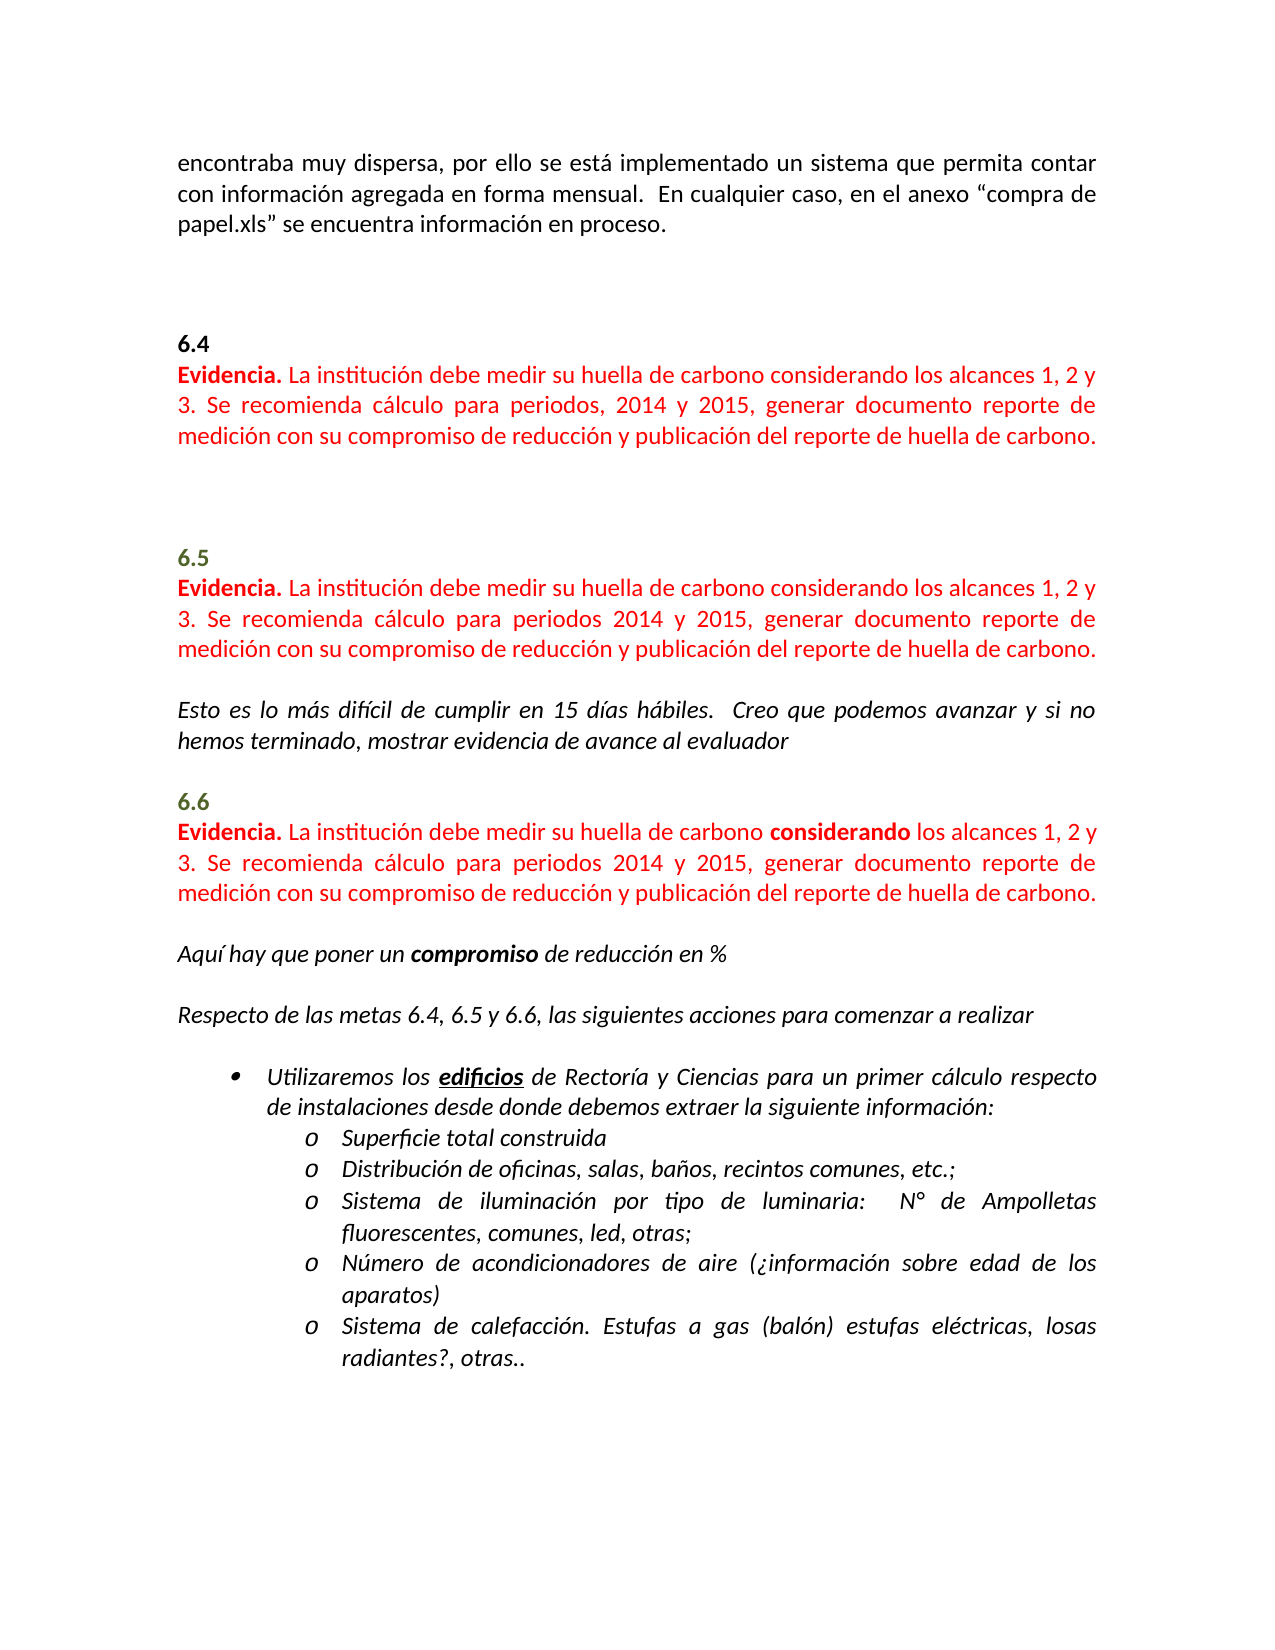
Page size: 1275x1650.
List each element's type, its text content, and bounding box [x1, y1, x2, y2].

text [177, 148, 1098, 239]
text Evidencia. La institución debe medir su huella de carbono considerando los alcances 1, 2 y 3. Se recomienda cálculo para periodos 2014 y 2015, generar documento reporte de medición con su compromiso de reducción y publicación del reporte de huella de carbono. [177, 572, 1098, 664]
text Evidencia. La institución debe medir su huella de carbono considerando los alcances 1, 2 y 3. Se recomienda cálculo para periodos, 2014 y 2015, generar documento reporte de medición con su compromiso de reducción y publicación del reporte de huella de carbono. [177, 359, 1098, 450]
list Superficie total construida [304, 1122, 1098, 1153]
text Esto es lo más difícil de cumplir en 15 días hábiles. Creo que podemos avanzar y si no hemos terminado, mostrar evidencia de avance al evaluador [177, 694, 1098, 756]
list Número de acondicionadores de aire (¿información sobre edad de los aparatos) [304, 1248, 1098, 1310]
text 6.6 [177, 786, 1098, 817]
list Distribución de oficinas, salas, baños, recintos comunes, etc.; [304, 1153, 1098, 1185]
text 6.4 [177, 328, 1098, 359]
text Respecto de las metas 6.4, 6.5 y 6.6, las siguientes acciones para comenzar a realizar [177, 1000, 1098, 1030]
list Sistema de iluminación por tipo de luminaria: N° de Ampolletas fluorescentes, comunes, led, otras; [304, 1185, 1098, 1248]
text Aquí hay que poner un compromiso de reducción en % [177, 939, 1098, 969]
text Evidencia. La institución debe medir su huella de carbono considerando los alcances 1, 2 y 3. Se recomienda cálculo para periodos 2014 y 2015, generar documento reporte de medición con su compromiso de reducción y publicación del reporte de huella de carbono. [177, 817, 1098, 908]
list Sistema de calefacción. Estufas a gas (balón) estufas eléctricas, losas radiantes?, otras.. [304, 1310, 1098, 1372]
text 6.5 [177, 542, 1098, 572]
list Utilizaremos los edificios de Rectoría y Ciencias para un primer cálculo respecto de instalaciones desde donde debemos extraer la siguiente información: [229, 1061, 1098, 1122]
